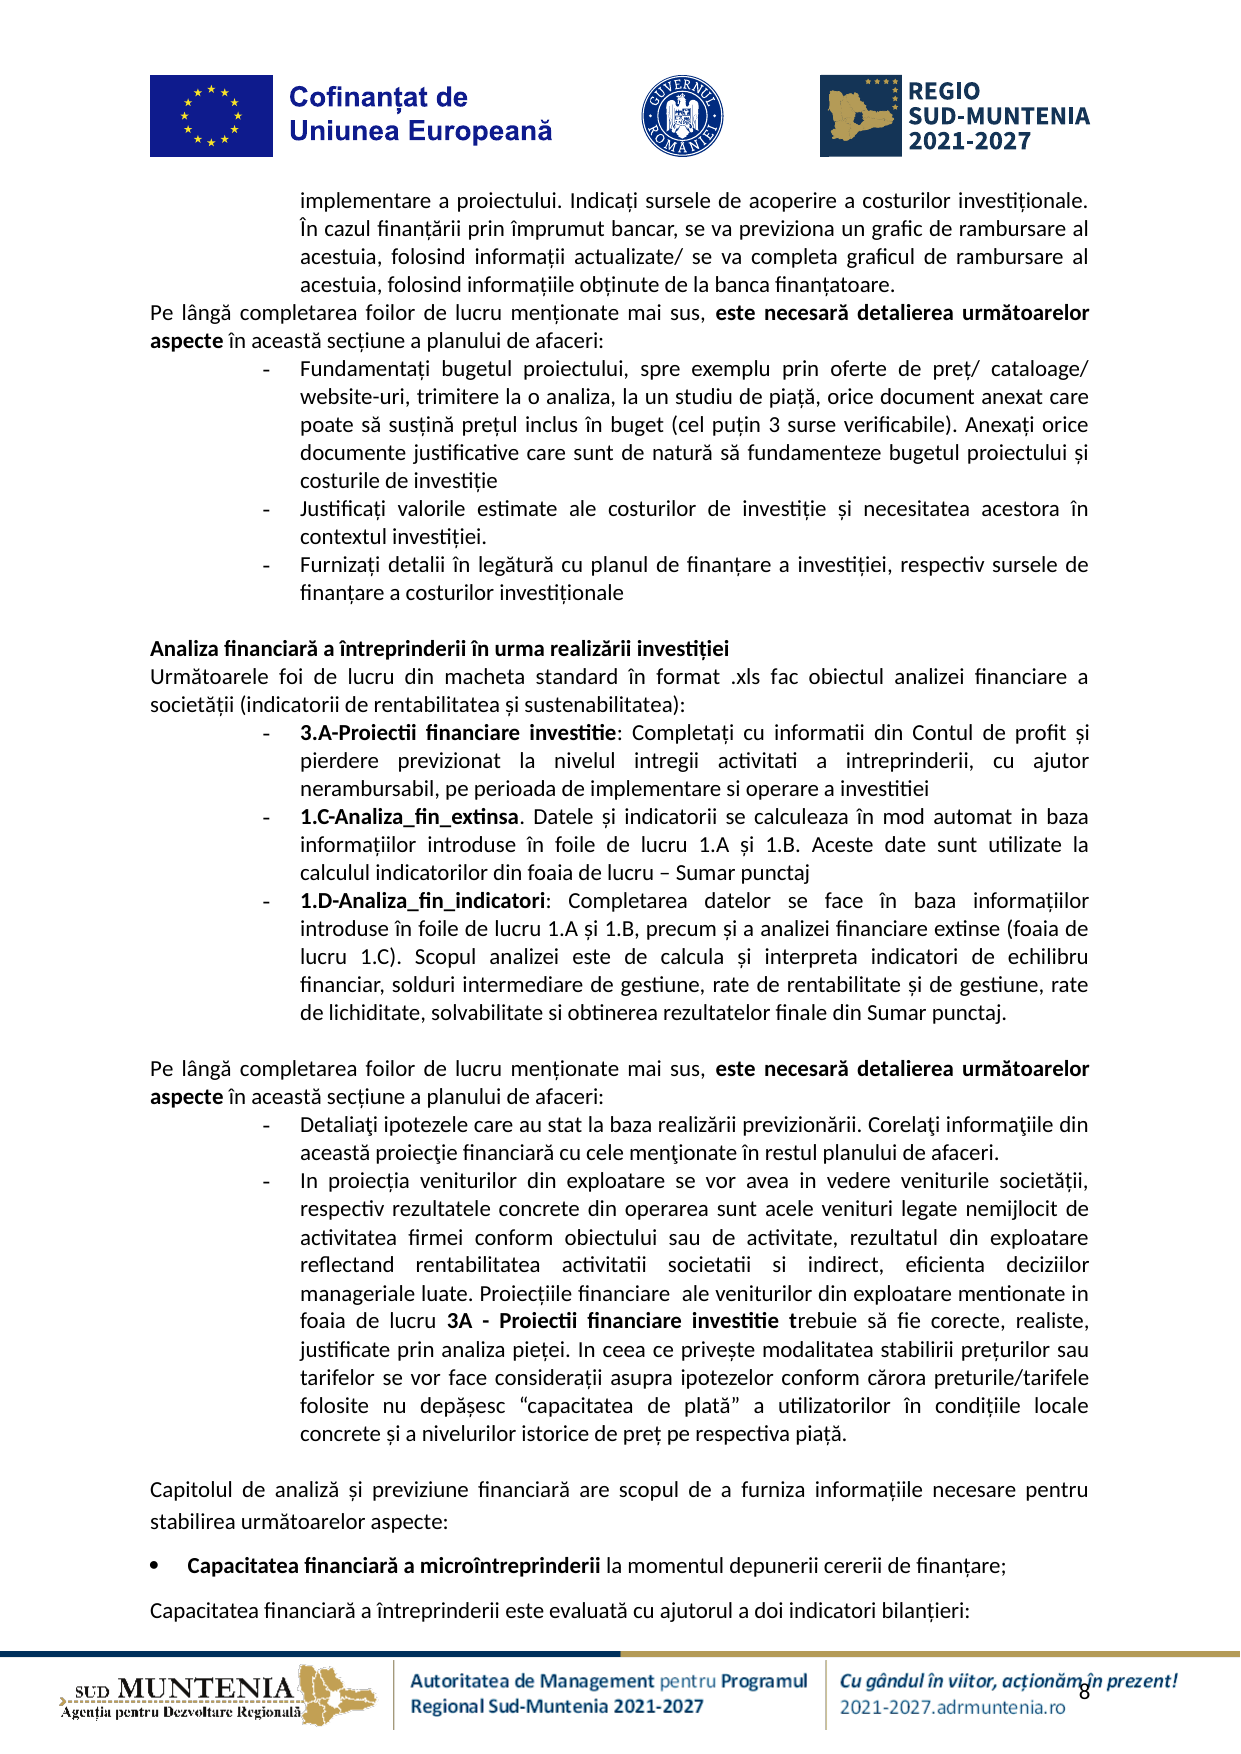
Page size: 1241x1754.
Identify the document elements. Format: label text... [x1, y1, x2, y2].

text Capitolul de analiză și previziune financiară are scopul de a furniza informațiile necesare pentru stabilirea următoarelor aspecte: [150, 1475, 1090, 1535]
text Următoarele foi de lucru din macheta standard în format .xls fac obiectul analizei financiare a societăţii (indicatorii de rentabilitatea și sustenabilitatea): [150, 662, 1090, 718]
list In proiecția veniturilor din exploatare se vor avea in vedere veniturile societății, respectiv rezultatele concrete din operarea sunt acele venituri legate nemijlocit de activitatea firmei conform obiectului sau de activitate, rezultatul din exploatare reflectand rentabilitatea activitatii societatii si indirect, eficienta deciziilor manageriale luate. Proiecțiile financiare ale veniturilor din exploatare mentionate in foaia de lucru 3A - Proiectii financiare investitie trebuie să fie corecte, realiste, justificate prin analiza pieței. In ceea ce privește modalitatea stabilirii prețurilor sau tarifelor se vor face considerații asupra ipotezelor conform cărora preturile/tarifele folosite nu depășesc “capacitatea de plată” a utilizatorilor în condițiile locale concrete și a nivelurilor istorice de preț pe respectiva piață. [262, 1167, 1090, 1447]
picture [0, 1651, 1241, 1731]
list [262, 186, 1090, 298]
list 1.D-Analiza_fin_indicatori: Completarea datelor se face în baza informațiilor introduse în foile de lucru 1.A și 1.B, precum și a analizei financiare extinse (foaia de lucru 1.C). Scopul analizei este de calcula și interpreta indicatori de echilibru financiar, solduri intermediare de gestiune, rate de rentabilitate și de gestiune, rate de lichiditate, solvabilitate si obtinerea rezultatelor finale din Sumar punctaj. [262, 886, 1090, 1026]
text Capacitatea financiară a întreprinderii este evaluată cu ajutorul a doi indicatori bilanțieri: [150, 1596, 1090, 1624]
list Furnizați detalii în legătură cu planul de finanțare a investiției, respectiv sursele de finanțare a costurilor investiționale [262, 550, 1090, 606]
list Capacitatea financiară a microîntreprinderii la momentul depunerii cererii de finanțare; [150, 1552, 1090, 1580]
text Pe lângă completarea foilor de lucru menționate mai sus, este necesară detalierea următoarelor aspecte în această secțiune a planului de afaceri: [150, 1054, 1090, 1111]
list Detaliaţi ipotezele care au stat la baza realizării previzionării. Corelaţi informaţiile din această proiecţie financiară cu cele menţionate în restul planului de afaceri. [262, 1111, 1090, 1167]
text Analiza financiară a întreprinderii în urma realizării investiției [150, 634, 1090, 662]
list 3.A-Proiectii financiare investitie: Completați cu informatii din Contul de profit și pierdere previzionat la nivelul intregii activitati a intreprinderii, cu ajutor nerambursabil, pe perioada de implementare si operare a investitiei [262, 718, 1090, 802]
list Fundamentați bugetul proiectului, spre exemplu prin oferte de preț/ cataloage/ website-uri, trimitere la o analiza, la un studiu de piață, orice document anexat care poate să susțină prețul inclus în buget (cel puțin 3 surse verificabile). Anexați orice documente justificative care sunt de natură să fundamenteze bugetul proiectului și costurile de investiție [262, 354, 1090, 494]
text Pe lângă completarea foilor de lucru menționate mai sus, este necesară detalierea următoarelor aspecte în această secțiune a planului de afaceri: [150, 298, 1090, 354]
list 1.C-Analiza_fin_extinsa. Datele și indicatorii se calculeaza în mod automat in baza informațiilor introduse în foile de lucru 1.A și 1.B. Aceste date sunt utilizate la calculul indicatorilor din foaia de lucru – Sumar punctaj [262, 802, 1090, 886]
list Justificați valorile estimate ale costurilor de investiție și necesitatea acestora în contextul investiției. [262, 494, 1090, 550]
